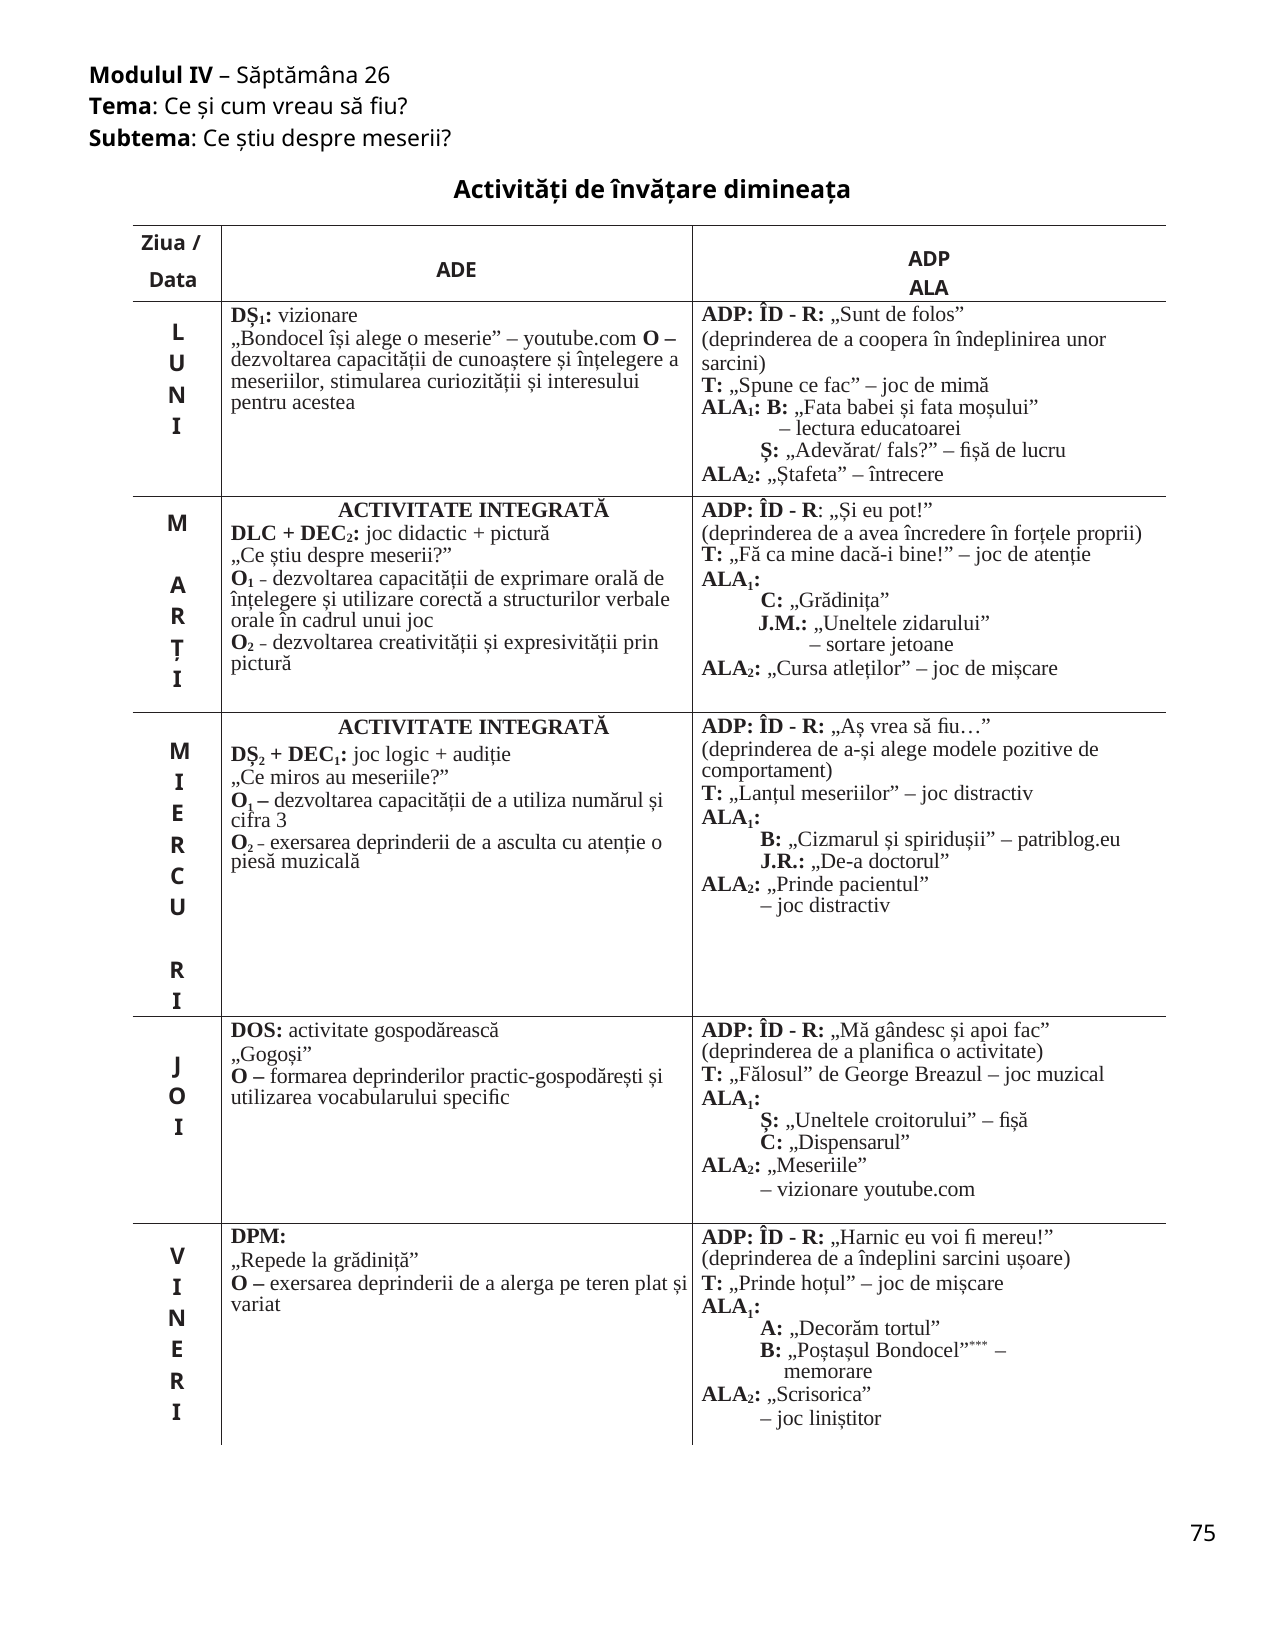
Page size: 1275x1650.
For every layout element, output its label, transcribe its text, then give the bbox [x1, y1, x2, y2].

table_cell M A R Ț I [133, 497, 221, 712]
table_cell J O I [133, 1017, 221, 1222]
table_cell ADP: ÎD - R: „Mă gândesc și apoi fac” (deprinderea de a planiﬁca o activitate) T: „Fălosul” de George Breazul – joc muzical ALA1: Ș: „Uneltele croitorului” – ﬁșă C: „Dispensarul” ALA2: „Meseriile” – vizionare youtube.com [693, 1017, 1166, 1222]
table_header Ziua / Data [133, 226, 221, 301]
table_cell M I E R C U R I [133, 713, 221, 1016]
table_cell ADP: ÎD - R: „Aș vrea să ﬁu…” (deprinderea de a-și alege modele pozitive de comportament) T: „Lanțul meseriilor” – joc distractiv ALA1: B: „Cizmarul și spiridușii” – patriblog.eu J.R.: „De-a doctorul” ALA2: „Prinde pacientul” – joc distractiv [693, 713, 1166, 1016]
text Tema: Ce și cum vreau să fiu? [89, 90, 1205, 122]
table_cell ACTIVITATE INTEGRATĂ DȘ2 + DEC1: joc logic + audiție „Ce miros au meseriile?” O1 – dezvoltarea capacității de a utiliza numărul și cifra 3 O2 ˗ exersarea deprinderii de a asculta cu atenție o piesă muzicală [222, 713, 692, 1016]
table_cell ADP: ÎD - R: „Și eu pot!” (deprinderea de a avea încredere în forțele proprii) T: „Fă ca mine dacă-i bine!” – joc de atenție ALA1: C: „Grădinița” J.M.: „Uneltele zidarului” – sortare jetoane ALA2: „Cursa atleților” – joc de mișcare [693, 497, 1166, 712]
text Subtema: Ce știu despre meserii? [89, 122, 1216, 153]
table_cell L U N I [133, 302, 221, 496]
table_cell ADP: ÎD - R: „Harnic eu voi ﬁ mereu!” (deprinderea de a îndeplini sarcini ușoare) T: „Prinde hoțul” – joc de mișcare ALA1: A: „Decorăm tortul” B: „Poștașul Bondocel”*** – memorare ALA2: „Scrisorica” – joc liniștitor [693, 1224, 1166, 1444]
table_header ADP ALA [693, 226, 1166, 301]
table_cell V I N E R I [133, 1224, 221, 1444]
table_cell ADP: ÎD - R: „Sunt de folos” (deprinderea de a coopera în îndeplinirea unor sarcini) T: „Spune ce fac” – joc de mimă ALA1: B: „Fata babei și fata moșului” – lectura educatoarei Ș: „Adevărat/ fals?” – ﬁșă de lucru ALA2: „Ștafeta” – întrecere [693, 302, 1166, 496]
table_header ADE [222, 226, 692, 301]
table_cell DOS: activitate gospodărească „Gogoși” O – formarea deprinderilor practic-gospodărești și utilizarea vocabularului speciﬁc [222, 1017, 692, 1222]
table_cell DPM: „Repede la grădiniță” O – exersarea deprinderii de a alerga pe teren plat și variat [222, 1224, 692, 1444]
text Modulul IV – Săptămâna 26 [89, 59, 1205, 90]
table_cell DȘ1: vizionare „Bondocel își alege o meserie” – youtube.com O – dezvoltarea capacității de cunoaștere și înțelegere a meseriilor, stimularea curiozității și interesului pentru acestea [222, 302, 692, 496]
text Activități de învățare dimineața [89, 172, 1216, 206]
table_cell ACTIVITATE INTEGRATĂ DLC + DEC2: joc didactic + pictură „Ce știu despre meserii?” O1 ˗ dezvoltarea capacității de exprimare orală de înțelegere și utilizare corectă a structurilor verbale orale în cadrul unui joc O2 ˗ dezvoltarea creativității și expresivității prin pictură [222, 497, 692, 712]
